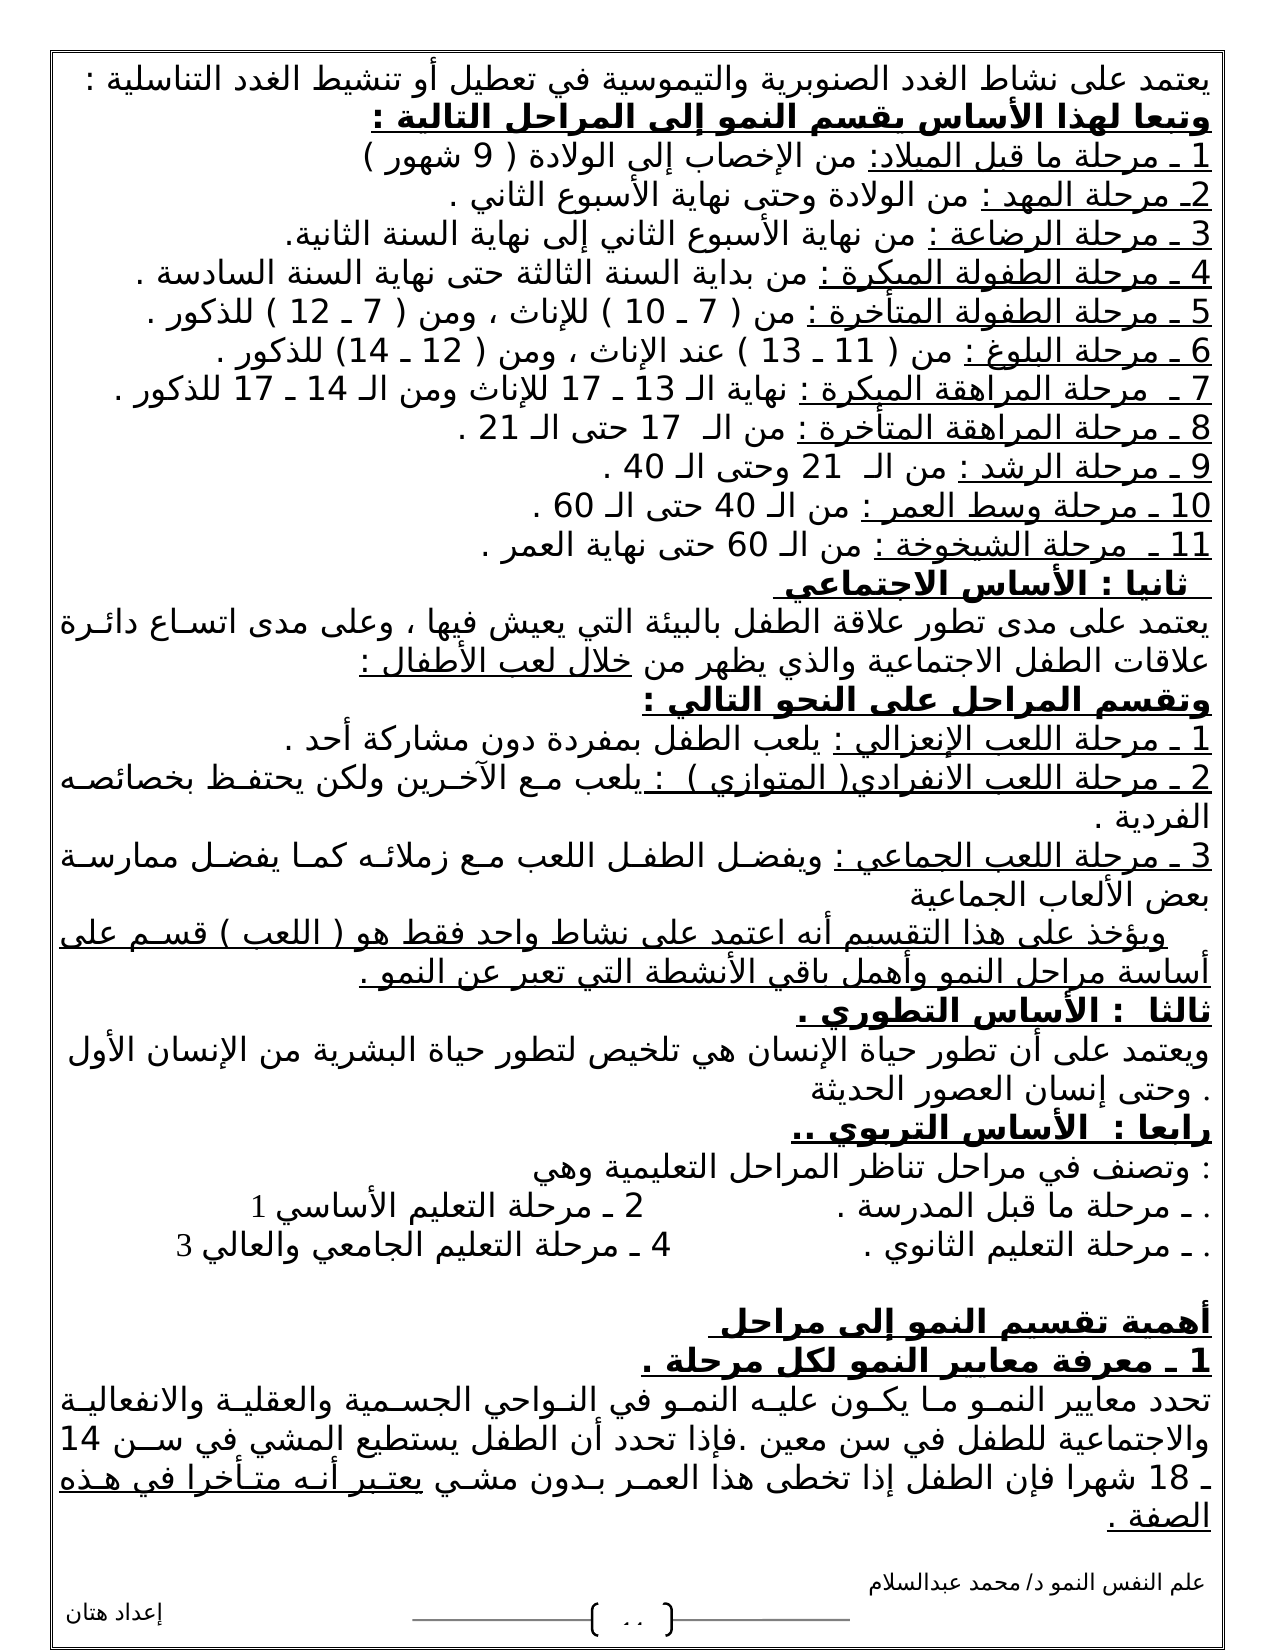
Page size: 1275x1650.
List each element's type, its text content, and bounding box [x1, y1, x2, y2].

text 4 ـ مرحلة الطفولة المبكرة : من بداية السنة الثالثة حتى نهاية السنة السادسة . [59, 253, 1212, 292]
text 6 ـ مرحلة البلوغ : من ( 11 ـ 13 ) عند الإناث ، ومن ( 12 ـ 14) للذكور . [59, 331, 1212, 370]
text 2ـ مرحلة المهد : من الولادة وحتى نهاية الأسبوع الثاني . [59, 176, 1212, 214]
text أهمية تقسيم النمو إلى مراحل [59, 1303, 1212, 1342]
text ويؤخذ على هذا التقسيم أنه اعتمد على نشاط واحد فقط هو ( اللعب ) قسم على أساسة مراحل النمو وأهمل باقي الأنشطة التي تعبر عن النمو . [59, 914, 1212, 992]
text 5 ـ مرحلة الطفولة المتأخرة : من ( 7 ـ 10 ) للإناث ، ومن ( 7 ـ 12 ) للذكور . [59, 292, 1212, 331]
text 1 ـ مرحلة اللعب الإنعزالي : يلعب الطفل بمفردة دون مشاركة أحد . [59, 719, 1212, 758]
text ويعتمد على أن تطور حياة الإنسان هي تلخيص لتطور حياة البشرية من الإنسان الأول وحتى إنسان العصور الحديثة . [59, 1030, 1211, 1108]
text ثانيا : الأساس الاجتماعي [59, 564, 1212, 603]
text ثالثا : الأساس التطوري . [59, 992, 1212, 1030]
text 3 ـ مرحلة اللعب الجماعي : ويفضل الطفل اللعب مع زملائه كما يفضل ممارسة بعض الألعاب الجماعية [59, 836, 1212, 914]
text 3 ـ مرحلة الرضاعة : من نهاية الأسبوع الثاني إلى نهاية السنة الثانية. [59, 214, 1212, 253]
text 1 ـ مرحلة ما قبل الميلاد: من الإخصاب إلى الولادة ( 9 شهور ) [59, 137, 1212, 176]
text 7 ـ مرحلة المراهقة المبكرة : نهاية الـ 13 ـ 17 للإناث ومن الـ 14 ـ 17 للذكور . [59, 370, 1212, 409]
text 2 ـ مرحلة اللعب الانفرادي( المتوازي ) : يلعب مع الآخرين ولكن يحتفظ بخصائصه الفردية . [59, 758, 1212, 836]
text 1 ـ معرفة معايير النمو لكل مرحلة . [59, 1342, 1212, 1380]
text وتبعا لهذا الأساس يقسم النمو إلى المراحل التالية : [59, 98, 1212, 137]
text 10 ـ مرحلة وسط العمر : من الـ 40 حتى الـ 60 . [59, 486, 1212, 525]
text وتصنف في مراحل تناظر المراحل التعليمية وهي : [59, 1147, 1211, 1186]
text وتقسم المراحل على النحو التالي : [59, 681, 1212, 719]
text يعتمد على مدى تطور علاقة الطفل بالبيئة التي يعيش فيها ، وعلى مدى اتساع دائرة علاقات الطفل الاجتماعية والذي يظهر من خلال لعب الأطفال : [59, 603, 1211, 681]
text 3 ـ مرحلة التعليم الثانوي . 4 ـ مرحلة التعليم الجامعي والعالي . [59, 1225, 1211, 1264]
text 9 ـ مرحلة الرشد : من الـ 21 وحتى الـ 40 . [59, 448, 1212, 486]
text رابعا : الأساس التربوي .. [59, 1108, 1212, 1147]
text 11 ـ مرحلة الشيخوخة : من الـ 60 حتى نهاية العمر . [59, 525, 1212, 564]
text 1 ـ مرحلة ما قبل المدرسة . 2 ـ مرحلة التعليم الأساسي . [59, 1186, 1211, 1225]
text يعتمد على نشاط الغدد الصنوبرية والتيموسية في تعطيل أو تنشيط الغدد التناسلية : [59, 59, 1212, 98]
text تحدد معايير النمو ما يكون عليه النمو في النواحي الجسمية والعقلية والانفعالية والاجتماعية للطفل في سن معين .فإذا تحدد أن الطفل يستطيع المشي في سن 14 ـ 18 شهرا فإن الطفل إذا تخطى هذا العمر بدون مشي يعتبر أنه متأخرا في هذه الصفة . [59, 1380, 1212, 1536]
text 8 ـ مرحلة المراهقة المتأخرة : من الـ 17 حتى الـ 21 . [59, 409, 1212, 448]
